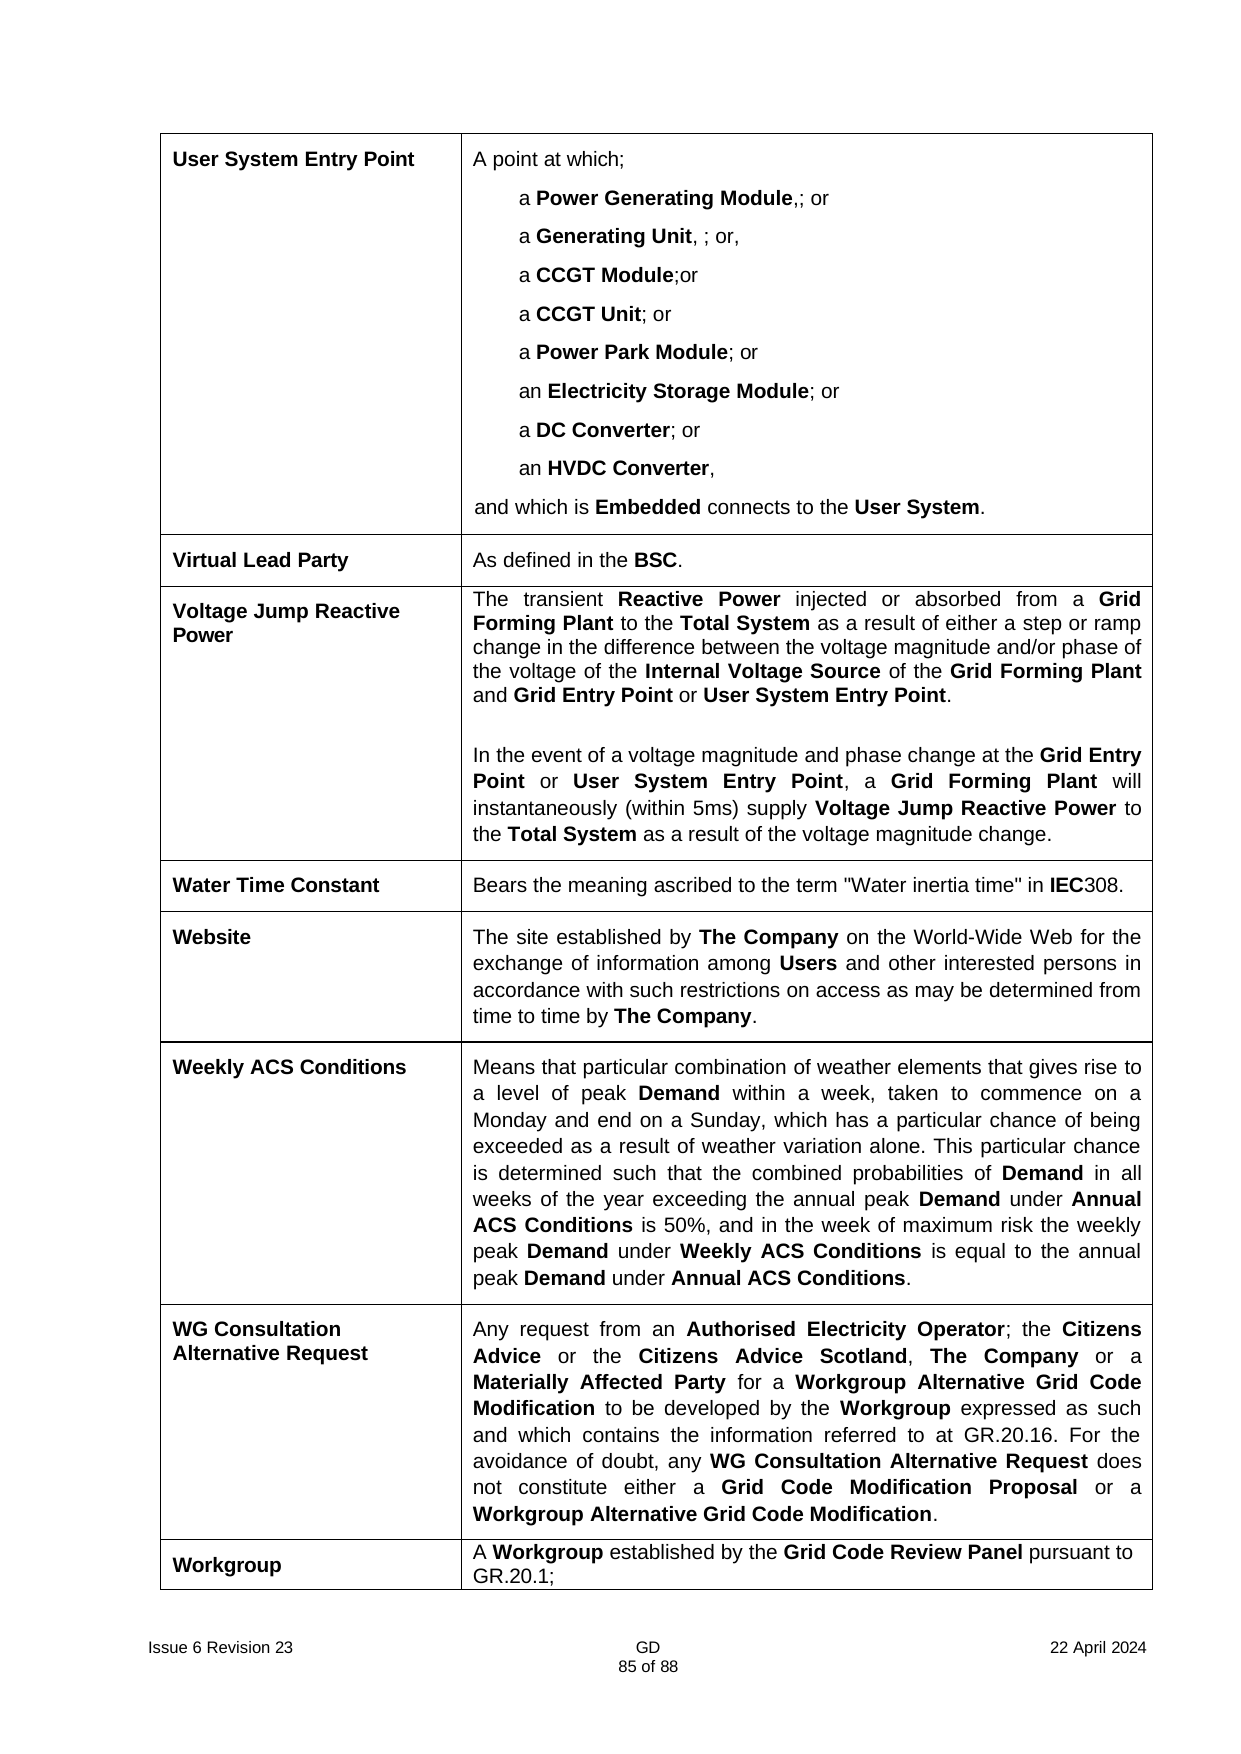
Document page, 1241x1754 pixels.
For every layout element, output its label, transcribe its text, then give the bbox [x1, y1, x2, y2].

table_cell Bears the meaning ascribed to the term "Water inertia time" in IEC308. [462, 861, 1152, 911]
table_cell The site established by The Company on the World-Wide Web for the exchange of information among Users and other interested persons in accordance with such restrictions on access as may be determined from time to time by The Company. [462, 912, 1152, 1041]
table_cell As defined in the BSC. [462, 535, 1152, 586]
table_cell Weekly ACS Conditions [161, 1043, 461, 1304]
table_cell The transient Reactive Power injected or absorbed from a Grid Forming Plant to the Total System as a result of either a step or ramp change in the difference between the voltage magnitude and/or phase of the voltage of the Internal Voltage Source of the Grid Forming Plant and Grid Entry Point or User System Entry Point. In the event of a voltage magnitude and phase change at the Grid Entry Point or User System Entry Point, a Grid Forming Plant will instantaneously (within 5ms) supply Voltage Jump Reactive Power to the Total System as a result of the voltage magnitude change. [462, 587, 1152, 860]
table_cell Workgroup [161, 1540, 461, 1588]
table_cell Virtual Lead Party [161, 535, 461, 586]
table_cell Water Time Constant [161, 861, 461, 911]
table_cell A Workgroup established by the Grid Code Review Panel pursuant to GR.20.1; [462, 1540, 1152, 1588]
table_cell Any request from an Authorised Electricity Operator; the Citizens Advice or the Citizens Advice Scotland, The Company or a Materially Affected Party for a Workgroup Alternative Grid Code Modification to be developed by the Workgroup expressed as such and which contains the information referred to at GR.20.16. For the avoidance of doubt, any WG Consultation Alternative Request does not constitute either a Grid Code Modification Proposal or a Workgroup Alternative Grid Code Modification. [462, 1305, 1152, 1539]
table_header A point at which; a Power Generating Module,; or a Generating Unit, ; or, a CCGT Module;or a CCGT Unit; or a Power Park Module; or an Electricity Storage Module; or a DC Converter; or an HVDC Converter, and which is Embedded connects to the User System. [462, 134, 1152, 534]
table_cell Website [161, 912, 461, 1041]
table_cell Means that particular combination of weather elements that gives rise to a level of peak Demand within a week, taken to commence on a Monday and end on a Sunday, which has a particular chance of being exceeded as a result of weather variation alone. This particular chance is determined such that the combined probabilities of Demand in all weeks of the year exceeding the annual peak Demand under Annual ACS Conditions is 50%, and in the week of maximum risk the weekly peak Demand under Weekly ACS Conditions is equal to the annual peak Demand under Annual ACS Conditions. [462, 1043, 1152, 1304]
table_header User System Entry Point [161, 134, 461, 534]
table_cell WG Consultation Alternative Request [161, 1305, 461, 1539]
table_cell Voltage Jump Reactive Power [161, 587, 461, 860]
